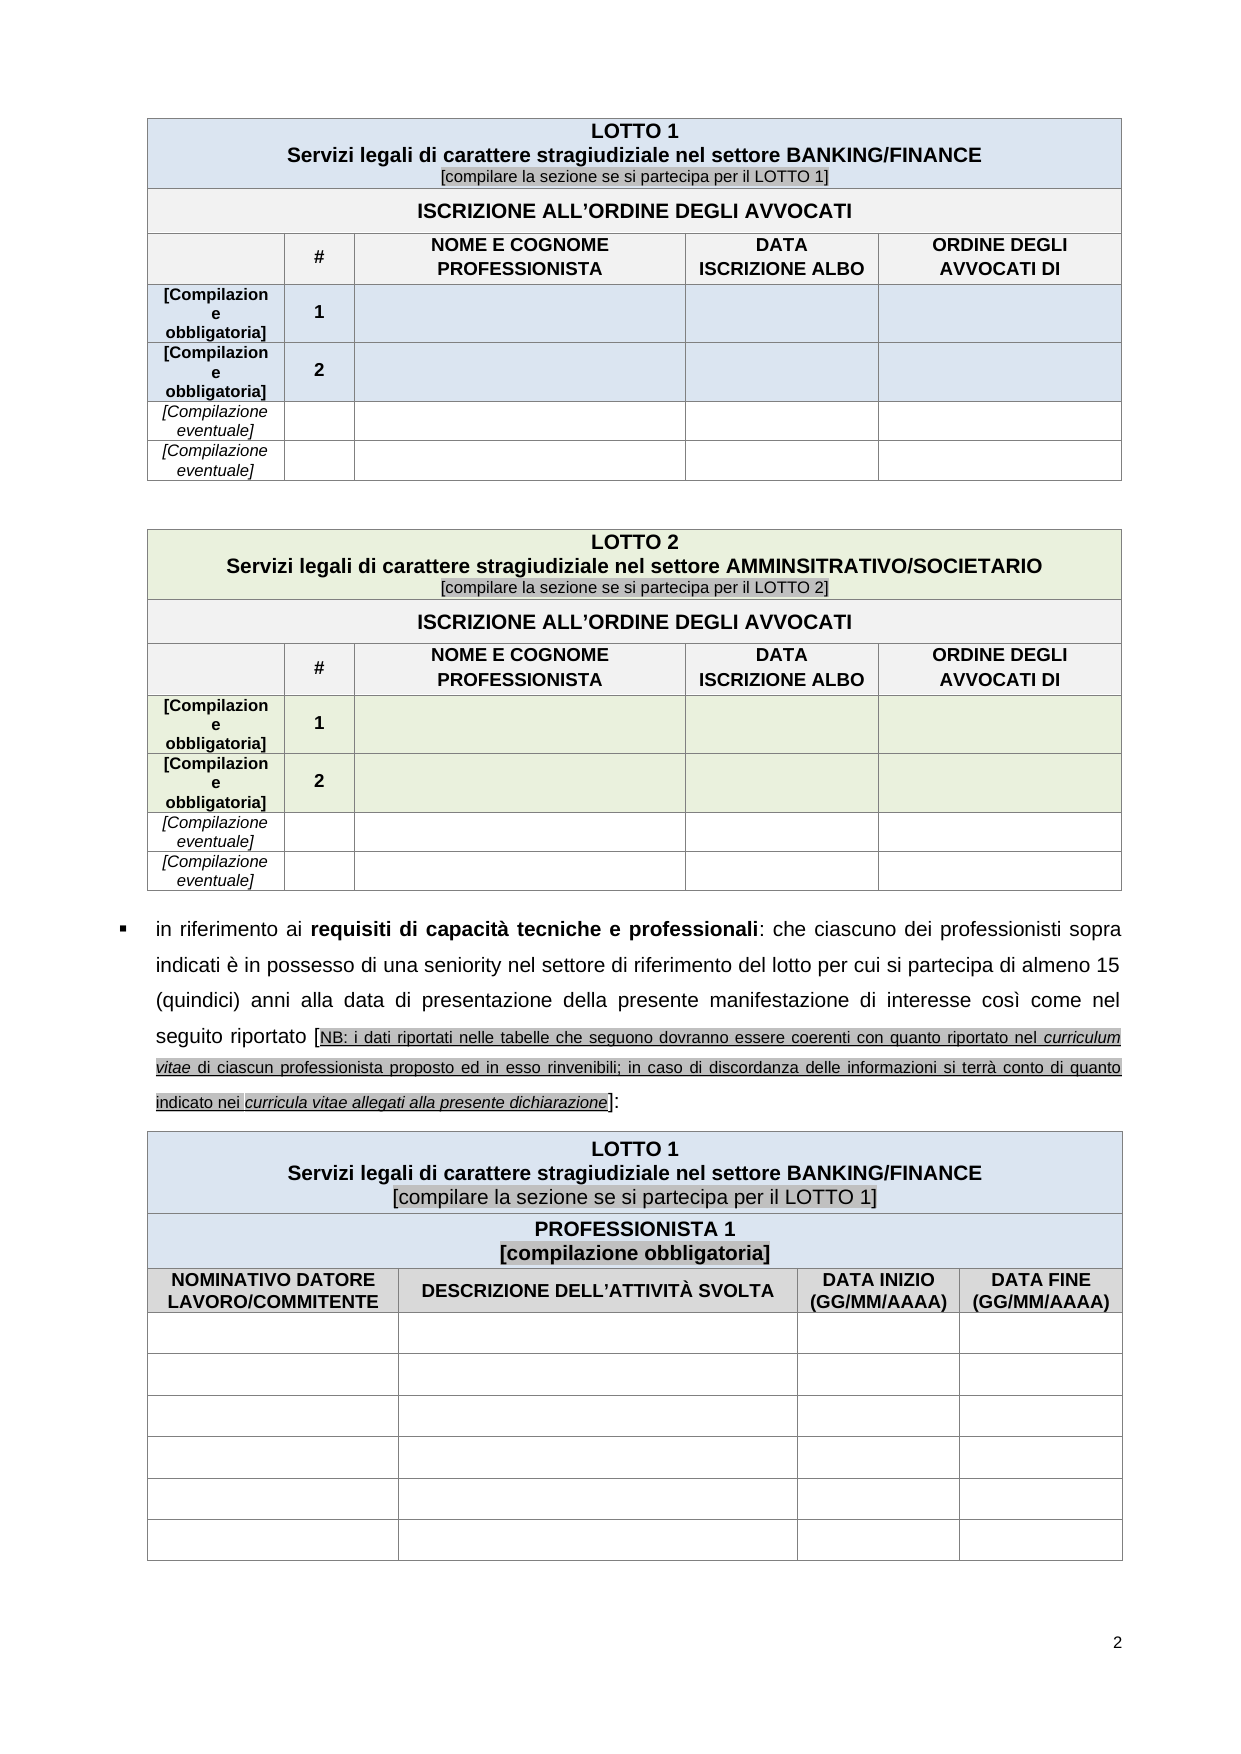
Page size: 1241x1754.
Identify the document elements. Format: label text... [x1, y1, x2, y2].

table_cell [960, 1313, 1122, 1353]
table_cell [686, 402, 878, 440]
table_cell [Compilazione obbligatoria] [148, 754, 284, 812]
table_cell [355, 441, 685, 479]
table_cell [879, 441, 1121, 479]
table_cell [148, 1354, 398, 1395]
table_cell [399, 1313, 797, 1353]
table_cell NOMINATIVO DATORE LAVORO/COMMITENTE [148, 1269, 398, 1312]
table_cell [686, 813, 878, 851]
table_cell [960, 1396, 1122, 1436]
table_cell [879, 813, 1121, 851]
table_cell [879, 696, 1121, 753]
table_cell [148, 1313, 398, 1353]
table_cell [Compilazione eventuale] [148, 813, 284, 851]
table_cell [960, 1520, 1122, 1560]
table_cell PROFESSIONISTA 1 [compilazione obbligatoria] [148, 1214, 1122, 1268]
table_cell DESCRIZIONE DELL’ATTIVITÀ SVOLTA [399, 1269, 797, 1312]
list in riferimento ai requisiti di capacità tecniche e professionali: che ciascuno dei professionisti sopra indicati è in possesso di una seniority nel settore di riferimento del lotto per cui si partecipa di almeno 15 (quindici) anni alla data di presentazione della presente manifestazione di interesse così come nel seguito riportato [NB: i dati riportati nelle tabelle che seguono dovranno essere coerenti con quanto riportato nel curriculum vitae di ciascun professionista proposto ed in esso rinvenibili; in caso di discordanza delle informazioni si terrà conto di quanto indicato nei curricula vitae allegati alla presente dichiarazione]: [118, 916, 1122, 1113]
table_cell DATA ISCRIZIONE ALBO [686, 644, 878, 694]
table_cell NOME E COGNOME PROFESSIONISTA [355, 644, 685, 694]
table_cell DATA INIZIO (GG/MM/AAAA) [798, 1269, 959, 1312]
table_cell 2 [285, 754, 354, 812]
table_cell [960, 1437, 1122, 1477]
table_cell [879, 852, 1121, 890]
table_cell 1 [285, 285, 354, 342]
table_cell [960, 1479, 1122, 1519]
table_cell ORDINE DEGLI AVVOCATI DI [879, 234, 1121, 284]
table_cell [798, 1354, 959, 1395]
table_cell [399, 1479, 797, 1519]
table_cell [355, 285, 685, 342]
table_cell [798, 1313, 959, 1353]
table_cell [879, 402, 1121, 440]
table_cell [686, 852, 878, 890]
table_cell [Compilazione eventuale] [148, 441, 284, 479]
table_cell ORDINE DEGLI AVVOCATI DI [879, 644, 1121, 694]
table_cell # [285, 644, 354, 694]
table_cell [148, 1479, 398, 1519]
table_header LOTTO 1 Servizi legali di carattere stragiudiziale nel settore BANKING/FINANCE [compilare la sezione se si partecipa per il LOTTO 1] [148, 119, 1121, 188]
table_cell [686, 343, 878, 401]
table_cell 2 [285, 343, 354, 401]
table_cell [798, 1437, 959, 1477]
table_cell [355, 402, 685, 440]
table_cell [879, 754, 1121, 812]
table_cell [285, 852, 354, 890]
table_cell [355, 343, 685, 401]
table_cell [285, 813, 354, 851]
table_cell [355, 852, 685, 890]
table_cell [399, 1396, 797, 1436]
table_cell [798, 1396, 959, 1436]
table_header LOTTO 1 Servizi legali di carattere stragiudiziale nel settore BANKING/FINANCE [compilare la sezione se si partecipa per il LOTTO 1] [148, 1132, 1122, 1213]
table_cell [148, 234, 284, 284]
table_cell [686, 285, 878, 342]
table_cell [Compilazione obbligatoria] [148, 696, 284, 753]
table_cell [355, 754, 685, 812]
table_cell [355, 813, 685, 851]
table_cell [148, 1437, 398, 1477]
table_cell [399, 1437, 797, 1477]
table_cell [686, 441, 878, 479]
table_cell [148, 1396, 398, 1436]
table_cell [399, 1520, 797, 1560]
table_cell [686, 696, 878, 753]
table_cell [399, 1354, 797, 1395]
table_cell [355, 696, 685, 753]
table_cell [285, 402, 354, 440]
table_cell ISCRIZIONE ALL’ORDINE DEGLI AVVOCATI [148, 189, 1121, 232]
table_cell [Compilazione obbligatoria] [148, 343, 284, 401]
table_cell # [285, 234, 354, 284]
table_cell DATA FINE (GG/MM/AAAA) [960, 1269, 1122, 1312]
table_cell [Compilazione eventuale] [148, 852, 284, 890]
table_cell [879, 285, 1121, 342]
table_cell DATA ISCRIZIONE ALBO [686, 234, 878, 284]
table_cell [Compilazione eventuale] [148, 402, 284, 440]
table_cell [879, 343, 1121, 401]
table_cell [798, 1479, 959, 1519]
table_cell [148, 1520, 398, 1560]
table_cell 1 [285, 696, 354, 753]
table_cell [798, 1520, 959, 1560]
table_cell [686, 754, 878, 812]
table_header LOTTO 2 Servizi legali di carattere stragiudiziale nel settore AMMINSITRATIVO/SOCIETARIO [compilare la sezione se si partecipa per il LOTTO 2] [148, 530, 1121, 599]
table_cell [285, 441, 354, 479]
table_cell [Compilazione obbligatoria] [148, 285, 284, 342]
table_cell [960, 1354, 1122, 1395]
table_cell [148, 644, 284, 694]
table_cell ISCRIZIONE ALL’ORDINE DEGLI AVVOCATI [148, 600, 1121, 643]
table_cell NOME E COGNOME PROFESSIONISTA [355, 234, 685, 284]
